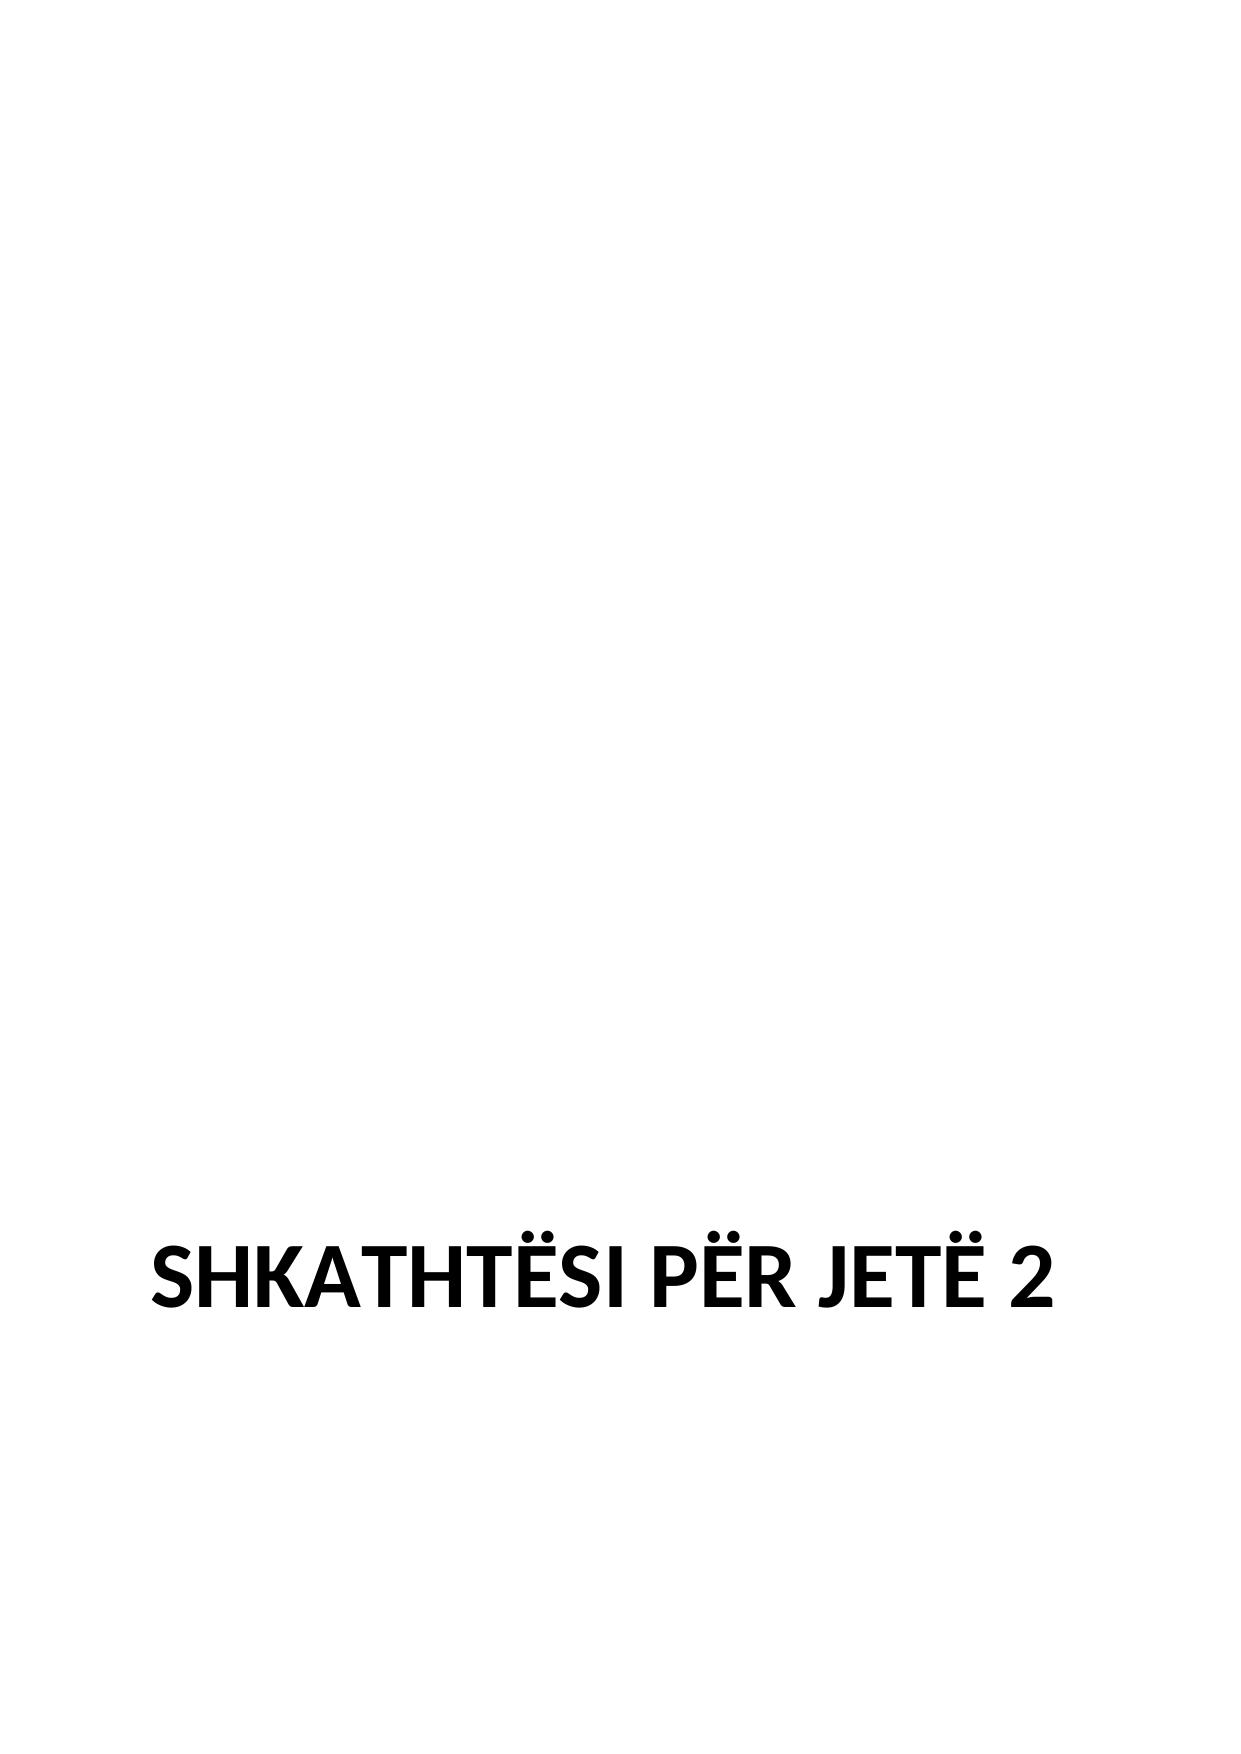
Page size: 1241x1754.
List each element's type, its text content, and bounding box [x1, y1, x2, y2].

text SHKATHTËSI PËR JETË 2 [150, 1217, 1090, 1331]
